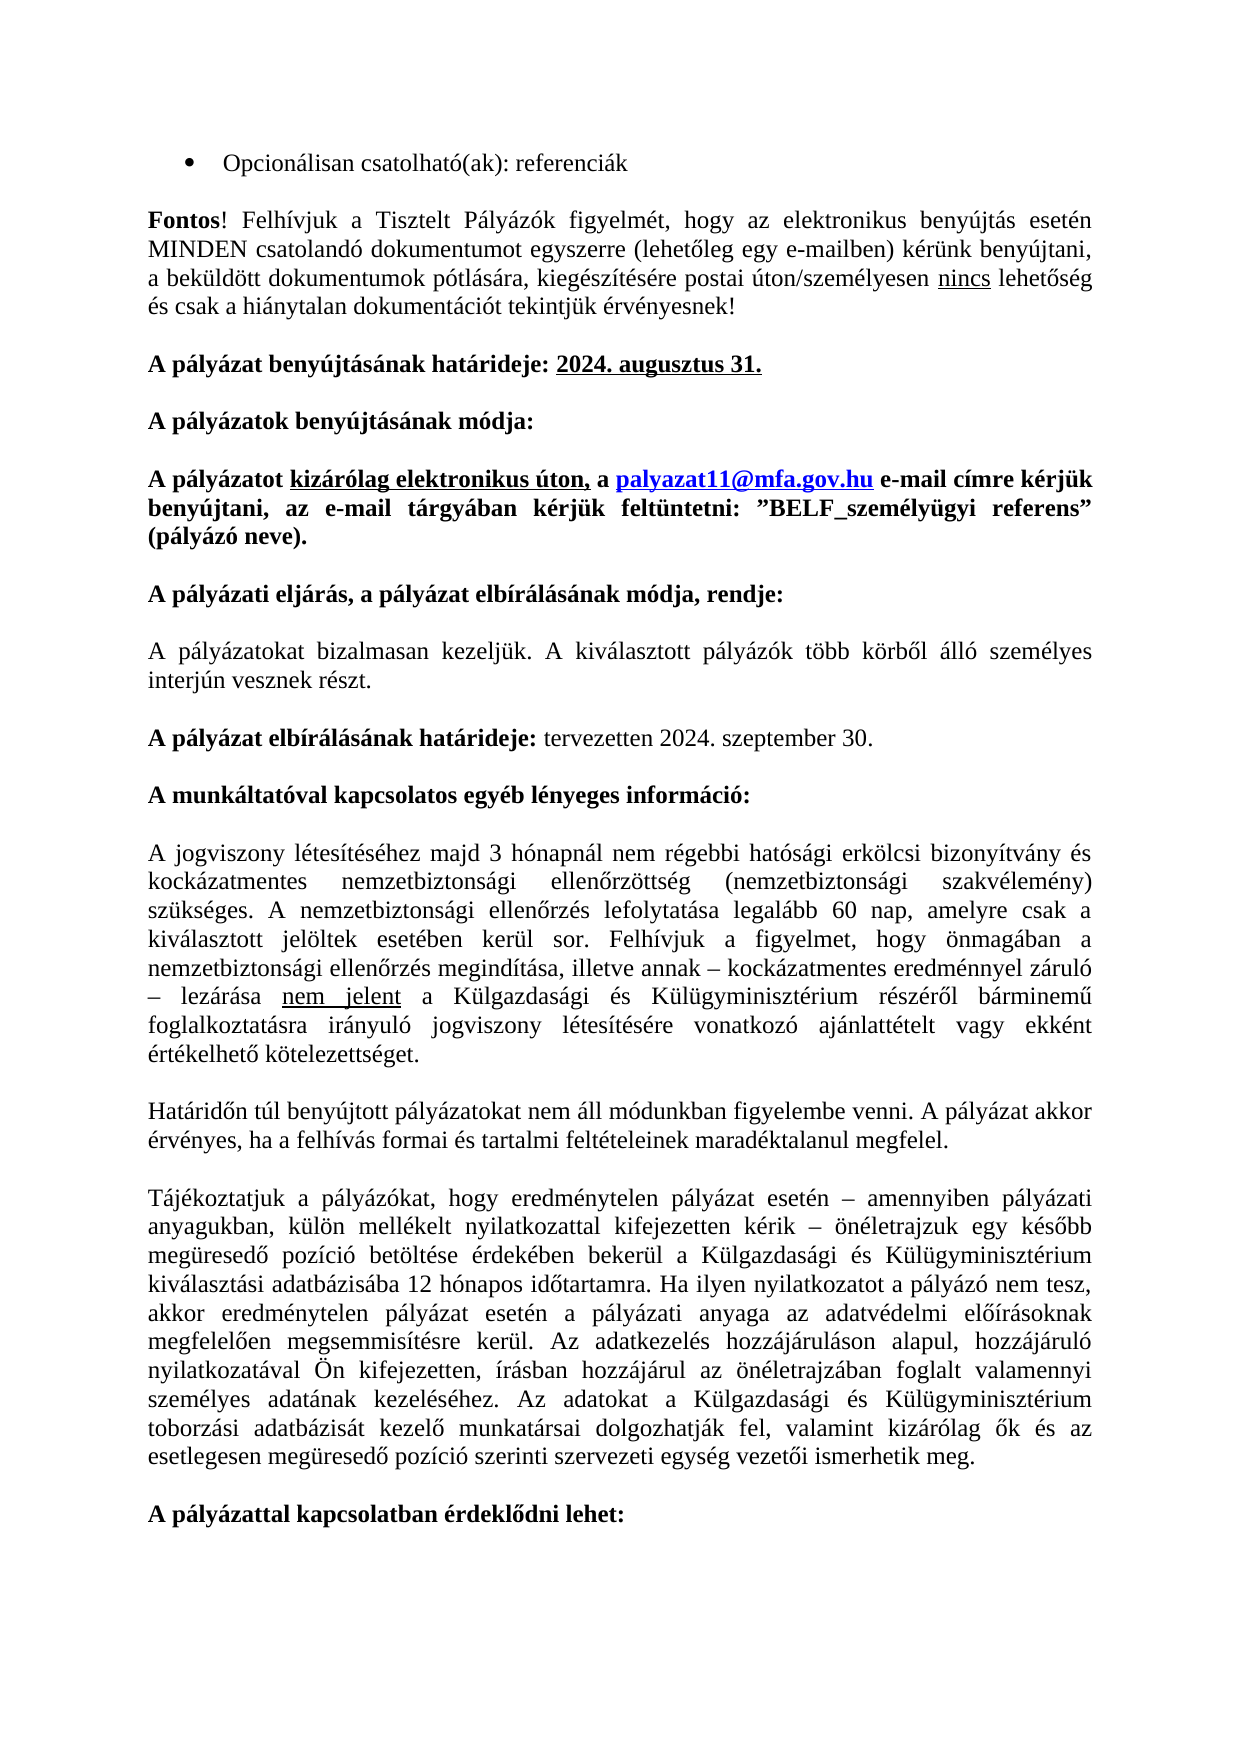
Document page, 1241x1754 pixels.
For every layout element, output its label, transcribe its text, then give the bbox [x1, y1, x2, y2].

text A pályázat elbírálásának határideje: tervezetten 2024. szeptember 30. [148, 723, 1093, 751]
text Fontos! Felhívjuk a Tisztelt Pályázók figyelmét, hogy az elektronikus benyújtás esetén MINDEN csatolandó dokumentumot egyszerre (lehetőleg egy e-mailben) kérünk benyújtani, a beküldött dokumentumok pótlására, kiegészítésére postai úton/személyesen nincs lehetőség és csak a hiánytalan dokumentációt tekintjük érvényesnek! [148, 205, 1093, 320]
text A pályázatok benyújtásának módja: [148, 406, 1093, 435]
list Opcionálisan csatolható(ak): referenciák [185, 148, 1093, 176]
text A jogviszony létesítéséhez majd 3 hónapnál nem régebbi hatósági erkölcsi bizonyítvány és kockázatmentes nemzetbiztonsági ellenőrzöttség (nemzetbiztonsági szakvélemény) szükséges. A nemzetbiztonsági ellenőrzés lefolytatása legalább 60 nap, amelyre csak a kiválasztott jelöltek esetében kerül sor. Felhívjuk a figyelmet, hogy önmagában a nemzetbiztonsági ellenőrzés megindítása, illetve annak – kockázatmentes eredménnyel záruló – lezárása nem jelent a Külgazdasági és Külügyminisztérium részéről bárminemű foglalkoztatásra irányuló jogviszony létesítésére vonatkozó ajánlattételt vagy ekként értékelhető kötelezettséget. [148, 838, 1093, 1068]
text A pályázatot kizárólag elektronikus úton, a palyazat11@mfa.gov.hu e-mail címre kérjük benyújtani, az e-mail tárgyában kérjük feltüntetni: ”BELF_személyügyi referens” (pályázó neve). [148, 464, 1093, 550]
text A munkáltatóval kapcsolatos egyéb lényeges információ: [148, 780, 1093, 809]
text A pályázatokat bizalmasan kezeljük. A kiválasztott pályázók több körből álló személyes interjún vesznek részt. [148, 636, 1093, 694]
text Határidőn túl benyújtott pályázatokat nem áll módunkban figyelembe venni. A pályázat akkor érvényes, ha a felhívás formai és tartalmi feltételeinek maradéktalanul megfelel. [148, 1096, 1093, 1154]
text Tájékoztatjuk a pályázókat, hogy eredménytelen pályázat esetén – amennyiben pályázati anyagukban, külön mellékelt nyilatkozattal kifejezetten kérik – önéletrajzuk egy később megüresedő pozíció betöltése érdekében bekerül a Külgazdasági és Külügyminisztérium kiválasztási adatbázisába 12 hónapos időtartamra. Ha ilyen nyilatkozatot a pályázó nem tesz, akkor eredménytelen pályázat esetén a pályázati anyaga az adatvédelmi előírásoknak megfelelően megsemmisítésre kerül. Az adatkezelés hozzájáruláson alapul, hozzájáruló nyilatkozatával Ön kifejezetten, írásban hozzájárul az önéletrajzában foglalt valamennyi személyes adatának kezeléséhez. Az adatokat a Külgazdasági és Külügyminisztérium toborzási adatbázisát kezelő munkatársai dolgozhatják fel, valamint kizárólag ők és az esetlegesen megüresedő pozíció szerinti szervezeti egység vezetői ismerhetik meg. [148, 1183, 1093, 1470]
text A pályázat benyújtásának határideje: 2024. augusztus 31. [148, 349, 1093, 378]
text A pályázattal kapcsolatban érdeklődni lehet: [148, 1499, 1093, 1528]
text A pályázati eljárás, a pályázat elbírálásának módja, rendje: [148, 579, 1093, 608]
